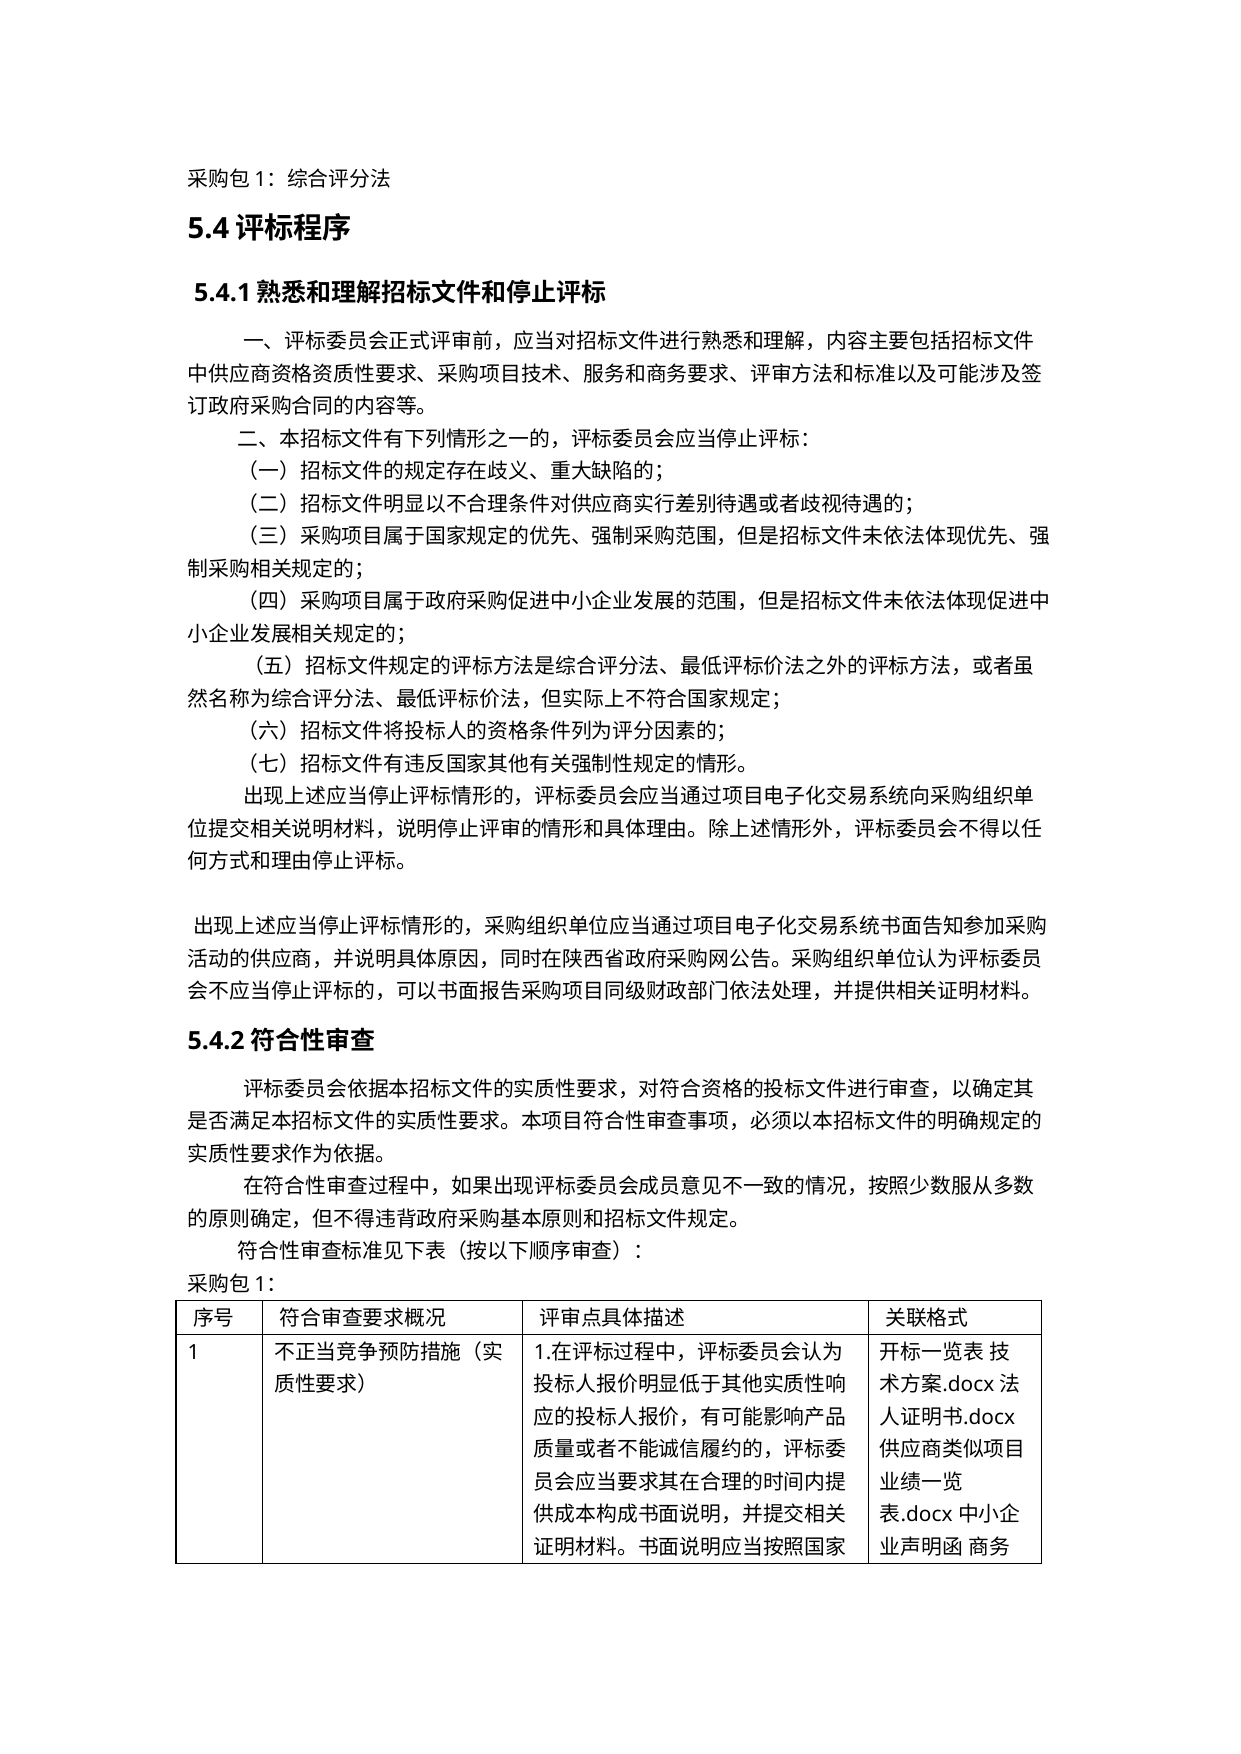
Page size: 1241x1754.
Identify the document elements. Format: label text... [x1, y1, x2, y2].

text （二）招标文件明显以不合理条件对供应商实行差别待遇或者歧视待遇的； [187, 487, 1053, 519]
text 5.4.2符合性审查 [187, 1007, 1053, 1072]
table_cell 不正当竞争预防措施（实质性要求） [263, 1335, 522, 1563]
text 在符合性审查过程中，如果出现评标委员会成员意见不一致的情况，按照少数服从多数的原则确定，但不得违背政府采购基本原则和招标文件规定。 [187, 1169, 1053, 1234]
text 采购包1： [187, 1267, 1053, 1299]
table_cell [869, 1335, 1041, 1563]
text 评标委员会依据本招标文件的实质性要求，对符合资格的投标文件进行审查，以确定其是否满足本招标文件的实质性要求。本项目符合性审查事项，必须以本招标文件的明确规定的实质性要求作为依据。 [187, 1072, 1053, 1169]
text （四）采购项目属于政府采购促进中小企业发展的范围，但是招标文件未依法体现促进中小企业发展相关规定的； [187, 584, 1053, 649]
text 5.4.1熟悉和理解招标文件和停止评标 [187, 259, 1053, 324]
table_header 符合审查要求概况 [263, 1301, 522, 1333]
text 采购包1：综合评分法 [187, 162, 1053, 194]
text （三）采购项目属于国家规定的优先、强制采购范围，但是招标文件未依法体现优先、强制采购相关规定的； [187, 519, 1053, 584]
text 二、本招标文件有下列情形之一的，评标委员会应当停止评标： [187, 422, 1053, 454]
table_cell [523, 1335, 868, 1563]
table_header 序号 [177, 1301, 262, 1333]
table_header 关联格式 [869, 1301, 1041, 1333]
text 出现上述应当停止评标情形的，采购组织单位应当通过项目电子化交易系统书面告知参加采购活动的供应商，并说明具体原因，同时在陕西省政府采购网公告。采购组织单位认为评标委员会不应当停止评标的，可以书面报告采购项目同级财政部门依法处理，并提供相关证明材料。 [187, 877, 1053, 1007]
text （五）招标文件规定的评标方法是综合评分法、最低评标价法之外的评标方法，或者虽然名称为综合评分法、最低评标价法，但实际上不符合国家规定； [187, 649, 1053, 714]
table_header 评审点具体描述 [523, 1301, 868, 1333]
text 5.4评标程序 [187, 194, 1053, 259]
text （六）招标文件将投标人的资格条件列为评分因素的； [187, 714, 1053, 747]
text （七）招标文件有违反国家其他有关强制性规定的情形。 [187, 747, 1053, 779]
text 一、评标委员会正式评审前，应当对招标文件进行熟悉和理解，内容主要包括招标文件中供应商资格资质性要求、采购项目技术、服务和商务要求、评审方法和标准以及可能涉及签订政府采购合同的内容等。 [187, 324, 1053, 422]
text 符合性审查标准见下表（按以下顺序审查）： [187, 1234, 1053, 1267]
text （一）招标文件的规定存在歧义、重大缺陷的； [187, 454, 1053, 487]
text 出现上述应当停止评标情形的，评标委员会应当通过项目电子化交易系统向采购组织单位提交相关说明材料，说明停止评审的情形和具体理由。除上述情形外，评标委员会不得以任何方式和理由停止评标。 [187, 779, 1053, 877]
table_cell 1 [177, 1335, 262, 1563]
